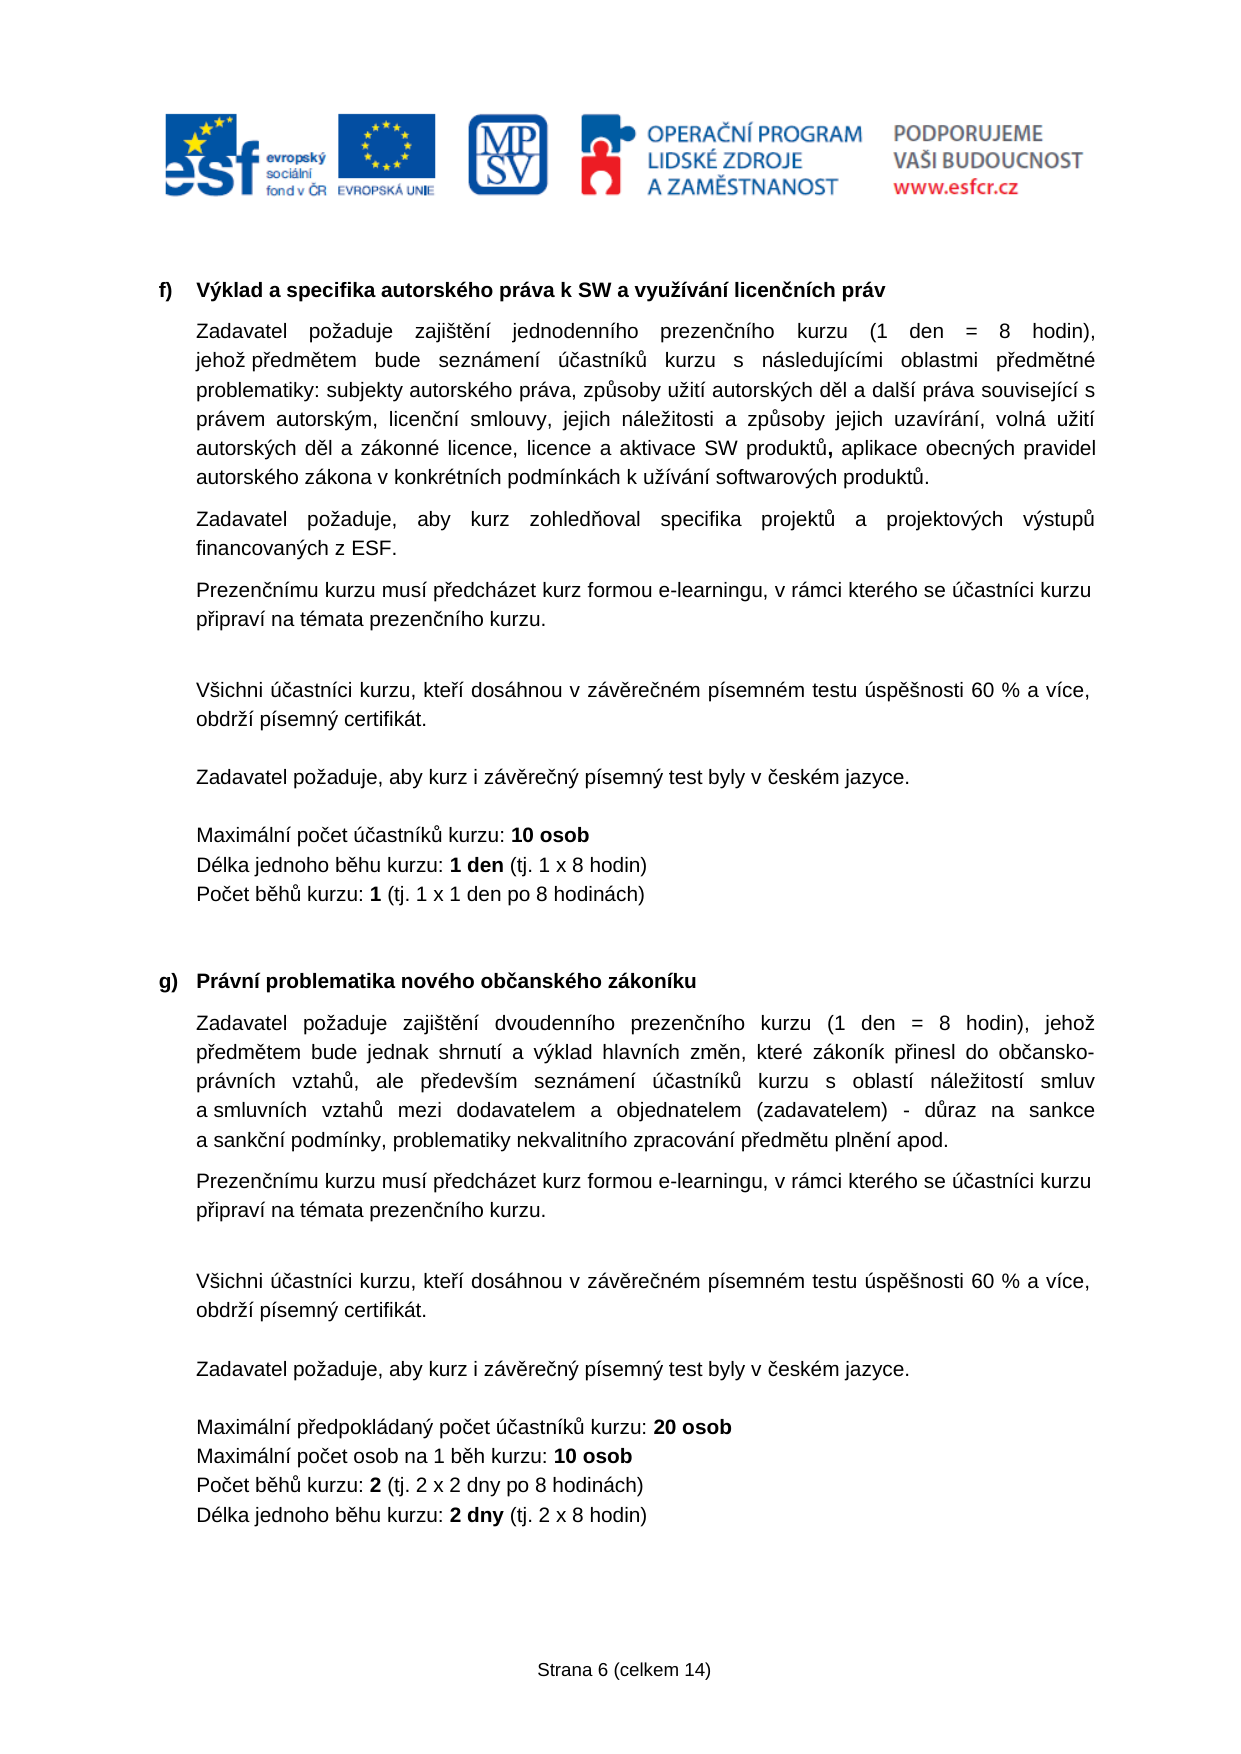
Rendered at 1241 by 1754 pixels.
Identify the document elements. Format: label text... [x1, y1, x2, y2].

text Počet běhů kurzu: 2 (tj. 2 x 2 dny po 8 hodinách) [196, 1468, 1059, 1497]
text Maximální počet účastníků kurzu: 10 osob [196, 818, 1059, 847]
text Zadavatel požaduje, aby kurz zohledňoval specifika projektů a projektových výstupů financovaných z ESF. [196, 501, 1096, 560]
list Prezenčnímu kurzu musí předcházet kurz formou e-learningu, v rámci kterého se účastníci kurzu připraví na témata prezenčního kurzu. [196, 1164, 1092, 1222]
list Všichni účastníci kurzu, kteří dosáhnou v závěrečném písemném testu úspěšnosti 60 % a více, obdrží písemný certifikát. [196, 672, 1092, 731]
text Zadavatel požaduje zajištění dvoudenního prezenčního kurzu (1 den = 8 hodin), jehož předmětem bude jednak shrnutí a výklad hlavních změn, které zákoník přinesl do občansko-právních vztahů, ale především seznámení účastníků kurzu s oblastí náležitostí smluv a smluvních vztahů mezi dodavatelem a objednatelem (zadavatelem) - důraz na sankce a sankční podmínky, problematiky nekvalitního zpracování předmětu plnění apod. [196, 1006, 1097, 1151]
list Výklad a specifika autorského práva k SW a využívání licenčních práv [158, 272, 1059, 301]
text Zadavatel požaduje zajištění jednodenního prezenčního kurzu (1 den = 8 hodin), jehož předmětem bude seznámení účastníků kurzu s následujícími oblastmi předmětné problematiky: subjekty autorského práva, způsoby užití autorských děl a další práva související s právem autorským, licenční smlouvy, jejich náležitosti a způsoby jejich uzavírání, volná užití autorských děl a zákonné licence, licence a aktivace SW produktů, aplikace obecných pravidel autorského zákona v konkrétních podmínkách k užívání softwarových produktů. [196, 314, 1096, 489]
text Počet běhů kurzu: 1 (tj. 1 x 1 den po 8 hodinách) [196, 876, 1059, 906]
list Prezenčnímu kurzu musí předcházet kurz formou e-learningu, v rámci kterého se účastníci kurzu připraví na témata prezenčního kurzu. [196, 572, 1092, 631]
text Maximální počet osob na 1 běh kurzu: 10 osob [196, 1439, 1059, 1468]
list Právní problematika nového občanského zákoníku [158, 964, 1059, 993]
text Délka jednoho běhu kurzu: 1 den (tj. 1 x 8 hodin) [196, 847, 1059, 876]
list Všichni účastníci kurzu, kteří dosáhnou v závěrečném písemném testu úspěšnosti 60 % a více, obdrží písemný certifikát. [196, 1264, 1092, 1322]
list Zadavatel požaduje, aby kurz i závěrečný písemný test byly v českém jazyce. [196, 760, 1092, 789]
list Zadavatel požaduje, aby kurz i závěrečný písemný test byly v českém jazyce. [196, 1351, 1092, 1381]
text Délka jednoho běhu kurzu: 2 dny (tj. 2 x 8 hodin) [196, 1497, 1059, 1526]
text Maximální předpokládaný počet účastníků kurzu: 20 osob [196, 1410, 1059, 1439]
